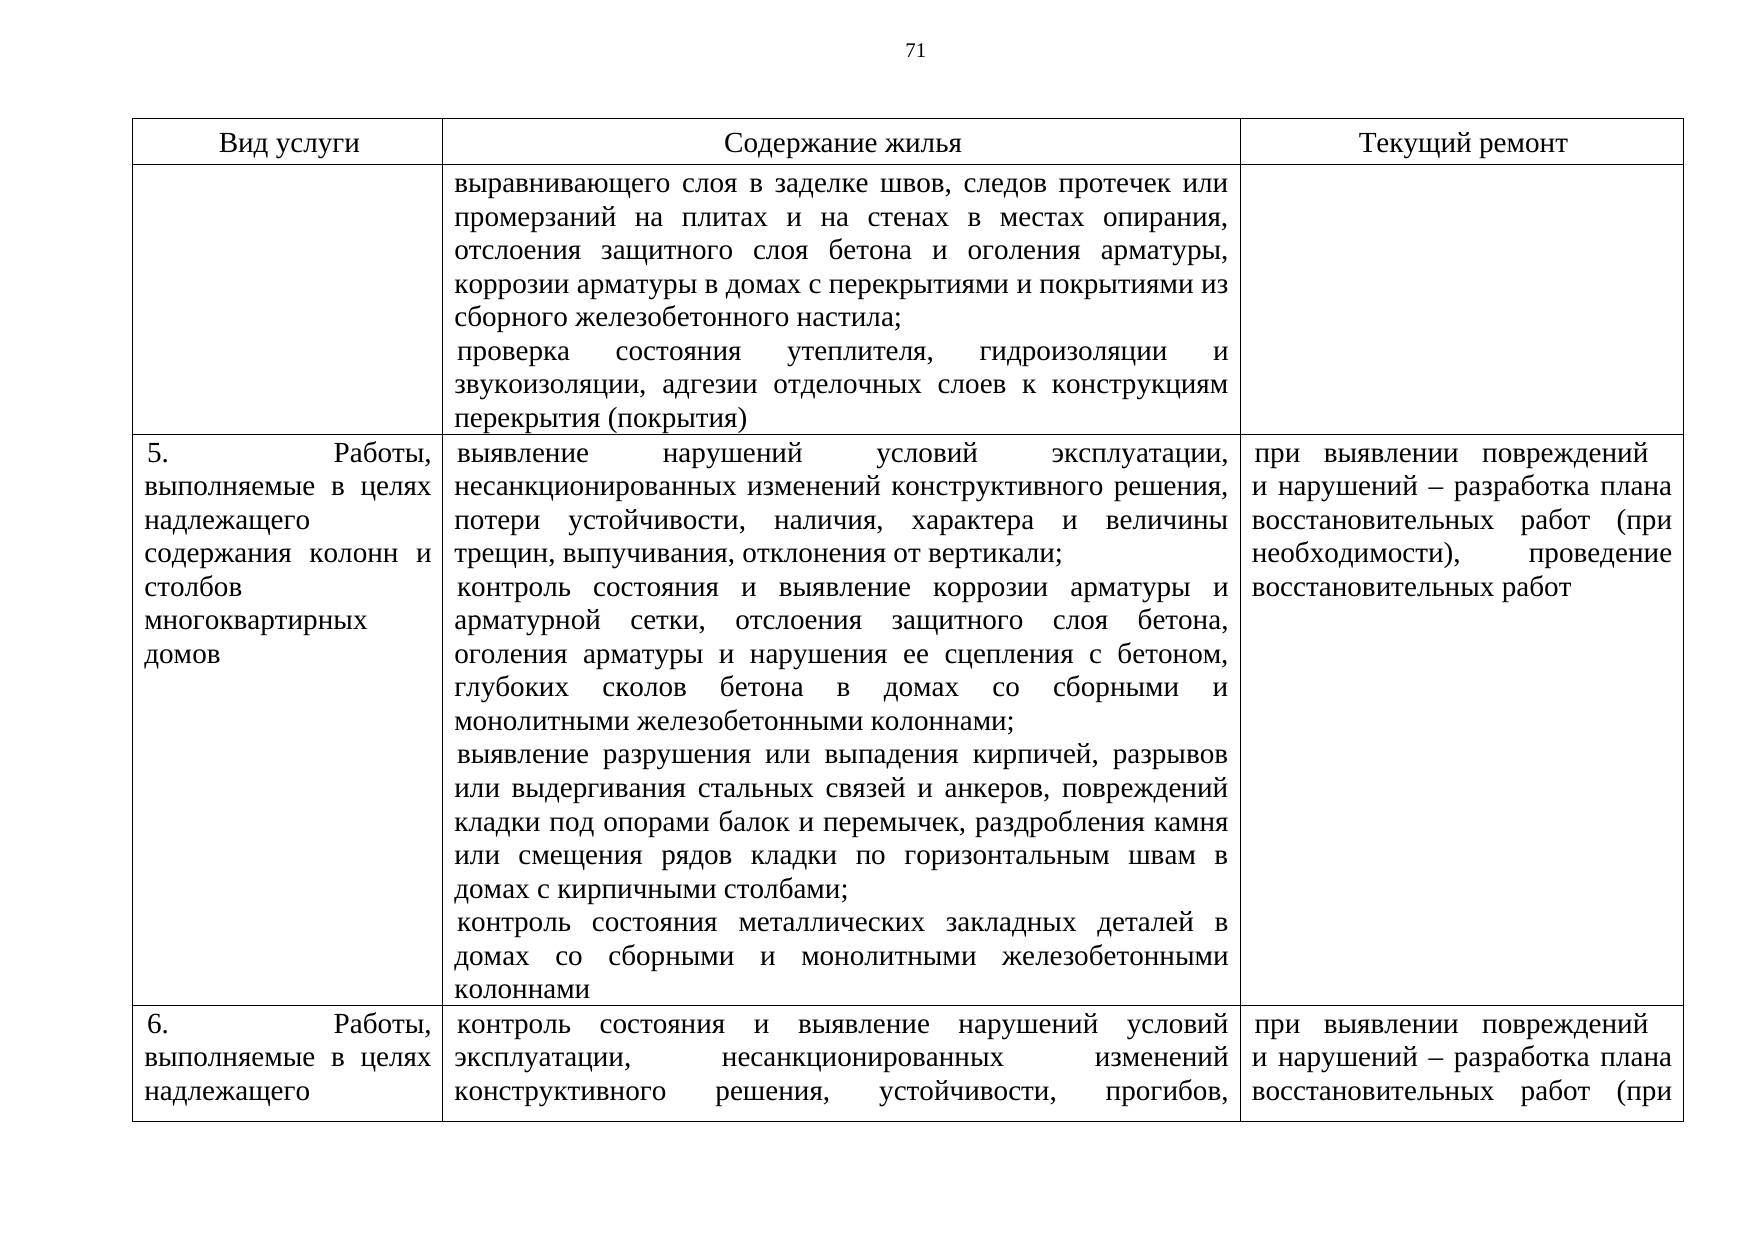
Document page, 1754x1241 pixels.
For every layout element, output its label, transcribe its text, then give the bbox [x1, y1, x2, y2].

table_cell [1241, 1006, 1683, 1121]
table_cell при выявлении повреждений и нарушений – разработка плана восстановительных работ (при необходимости), проведение восстановительных работ [1241, 435, 1683, 1005]
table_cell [443, 1006, 1240, 1121]
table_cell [1241, 165, 1683, 434]
table_header Вид услуги [133, 119, 442, 164]
table_header Содержание жилья [443, 119, 1240, 164]
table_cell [133, 1006, 442, 1121]
table_header Текущий ремонт [1241, 119, 1683, 164]
table_cell выявление нарушений условий эксплуатации, несанкционированных изменений конструктивного решения, потери устойчивости, наличия, характера и величины трещин, выпучивания, отклонения от вертикали; контроль состояния и выявление коррозии арматуры и арматурной сетки, отслоения защитного слоя бетона, оголения арматуры и нарушения ее сцепления с бетоном, глубоких сколов бетона в домах со сборными и монолитными железобетонными колоннами; выявление разрушения или выпадения кирпичей, разрывов или выдергивания стальных связей и анкеров, повреждений кладки под опорами балок и перемычек, раздробления камня или смещения рядов кладки по горизонтальным швам в домах с кирпичными столбами; контроль состояния металлических закладных деталей в домах со сборными и монолитными железобетонными колоннами [443, 435, 1240, 1005]
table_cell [443, 165, 1240, 434]
table_cell 5. Работы, выполняемые в целях надлежащего содержания колонн и столбов многоквартирных домов [133, 435, 442, 1005]
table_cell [133, 165, 442, 434]
